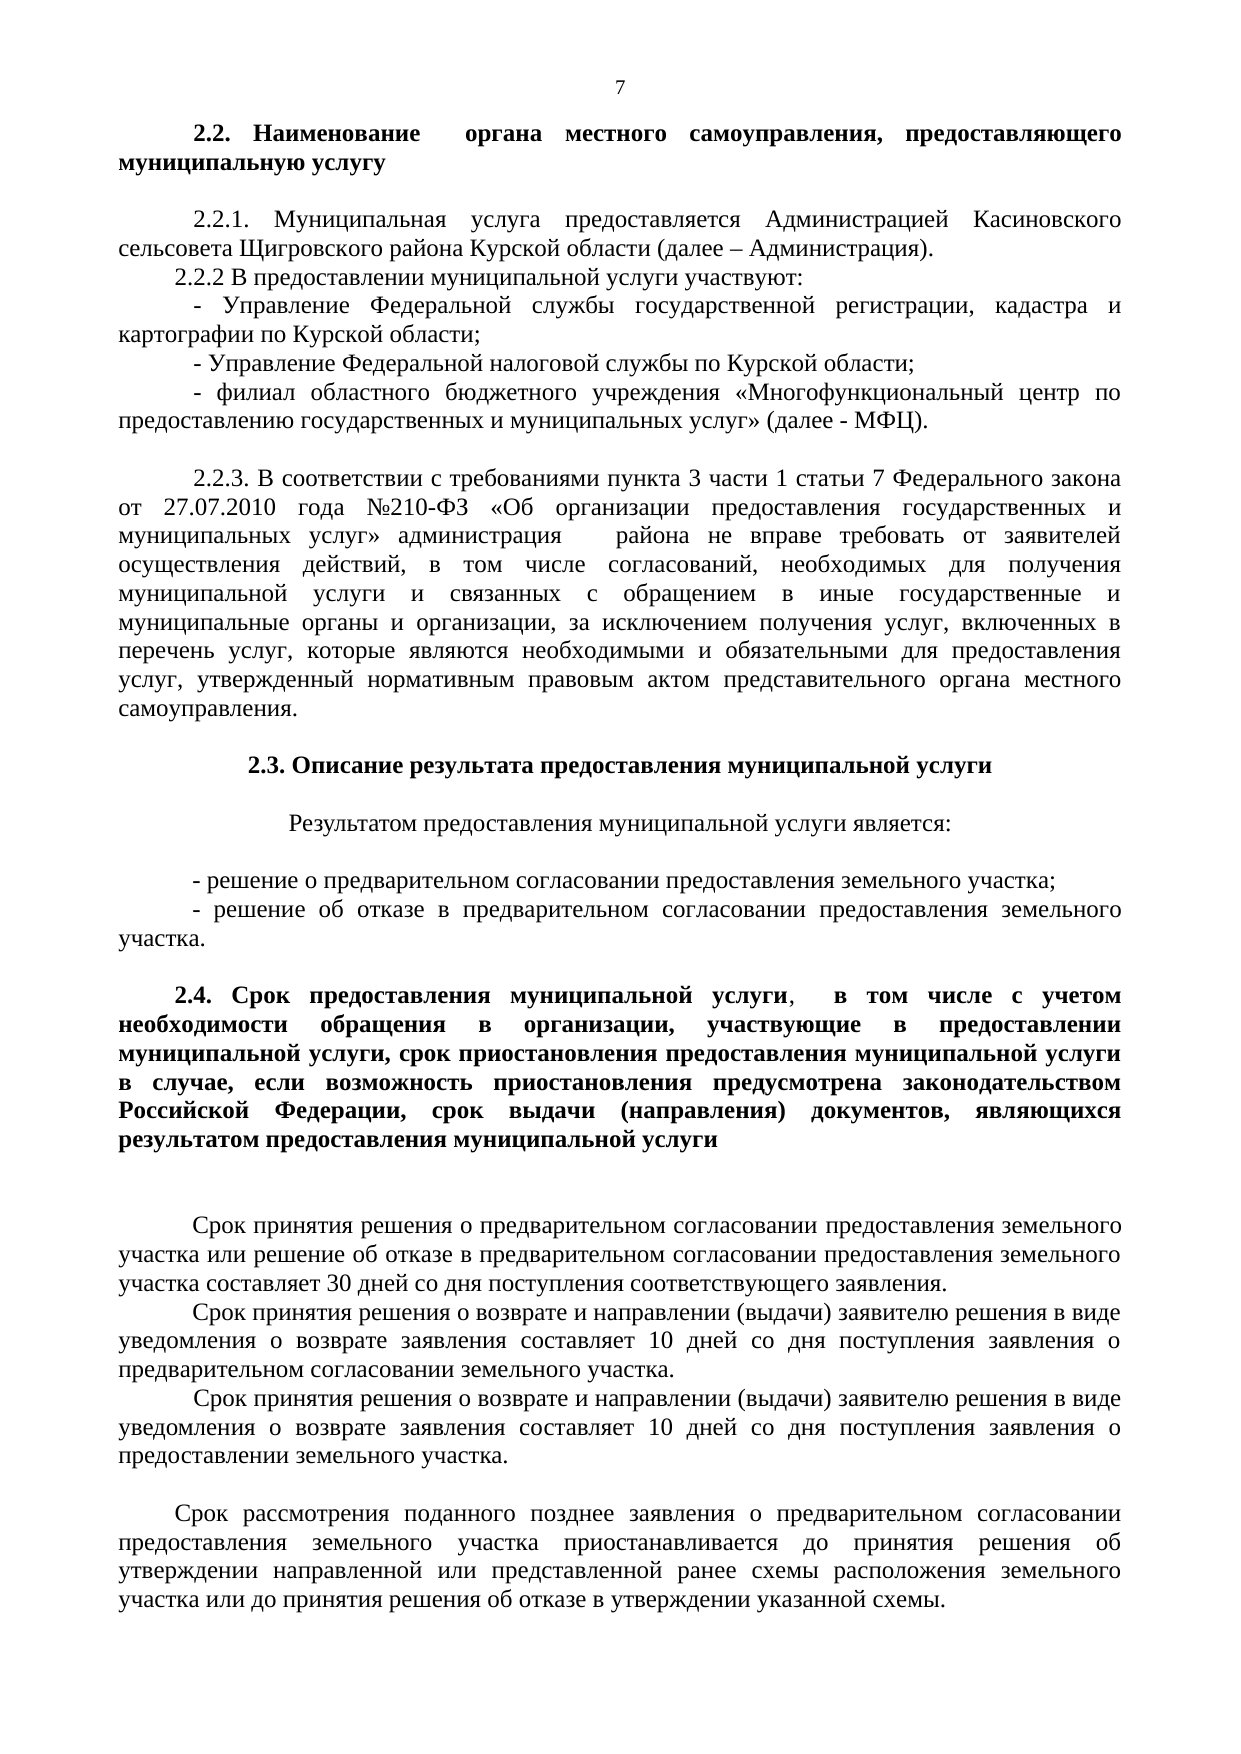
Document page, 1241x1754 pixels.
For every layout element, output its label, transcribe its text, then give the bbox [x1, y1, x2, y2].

text - Управление Федеральной налоговой службы по Курской области; [118, 348, 1122, 377]
text 2.3. Описание результата предоставления муниципальной услуги [118, 751, 1122, 779]
text 2.4. Срок предоставления муниципальной услуги, в том числе с учетом необходимости обращения в организации, участвующие в предоставлении муниципальной услуги, срок приостановления предоставления муниципальной услуги в случае, если возможность приостановления предусмотрена законодательством Российской Федерации, срок выдачи (направления) документов, являющихся результатом предоставления муниципальной услуги [118, 981, 1122, 1153]
text 2.2.3. В соответствии с требованиями пункта 3 части 1 статьи 7 Федерального закона от 27.07.2010 года №210-ФЗ «Об организации предоставления государственных и муниципальных услуг» администрация района не вправе требовать от заявителей осуществления действий, в том числе согласований, необходимых для получения муниципальной услуги и связанных с обращением в иные государственные и муниципальные органы и организации, за исключением получения услуг, включенных в перечень услуг, которые являются необходимыми и обязательными для предоставления услуг, утвержденный нормативным правовым актом представительного органа местного самоуправления. [118, 463, 1122, 722]
text - решение об отказе в предварительном согласовании предоставления земельного участка. [118, 894, 1122, 952]
text - решение о предварительном согласовании предоставления земельного участка; [118, 866, 1122, 894]
text - Управление Федеральной службы государственной регистрации, кадастра и картографии по Курской области; [118, 291, 1122, 348]
text 2.2. Наименование органа местного самоуправления, предоставляющего муниципальную услугу [118, 118, 1122, 176]
text Срок рассмотрения поданного позднее заявления о предварительном согласовании предоставления земельного участка приостанавливается до принятия решения об утверждении направленной или представленной ранее схемы расположения земельного участка или до принятия решения об отказе в утверждении указанной схемы. [118, 1498, 1122, 1613]
text 2.2.2 В предоставлении муниципальной услуги участвуют: [118, 262, 1122, 291]
text Результатом предоставления муниципальной услуги является: [118, 808, 1122, 837]
text Срок принятия решения о предварительном согласовании предоставления земельного участка или решение об отказе в предварительном согласовании предоставления земельного участка составляет 30 дней со дня поступления соответствующего заявления. [118, 1211, 1122, 1297]
text - филиал областного бюджетного учреждения «Многофункциональный центр по предоставлению государственных и муниципальных услуг» (далее - МФЦ). [118, 377, 1122, 434]
text Срок принятия решения о возврате и направлении (выдачи) заявителю решения в виде уведомления о возврате заявления составляет 10 дней со дня поступления заявления о предварительном согласовании земельного участка. [118, 1297, 1122, 1383]
text 2.2.1. Муниципальная услуга предоставляется Администрацией Касиновского сельсовета Щигровского района Курской области (далее – Администрация). [118, 204, 1122, 262]
